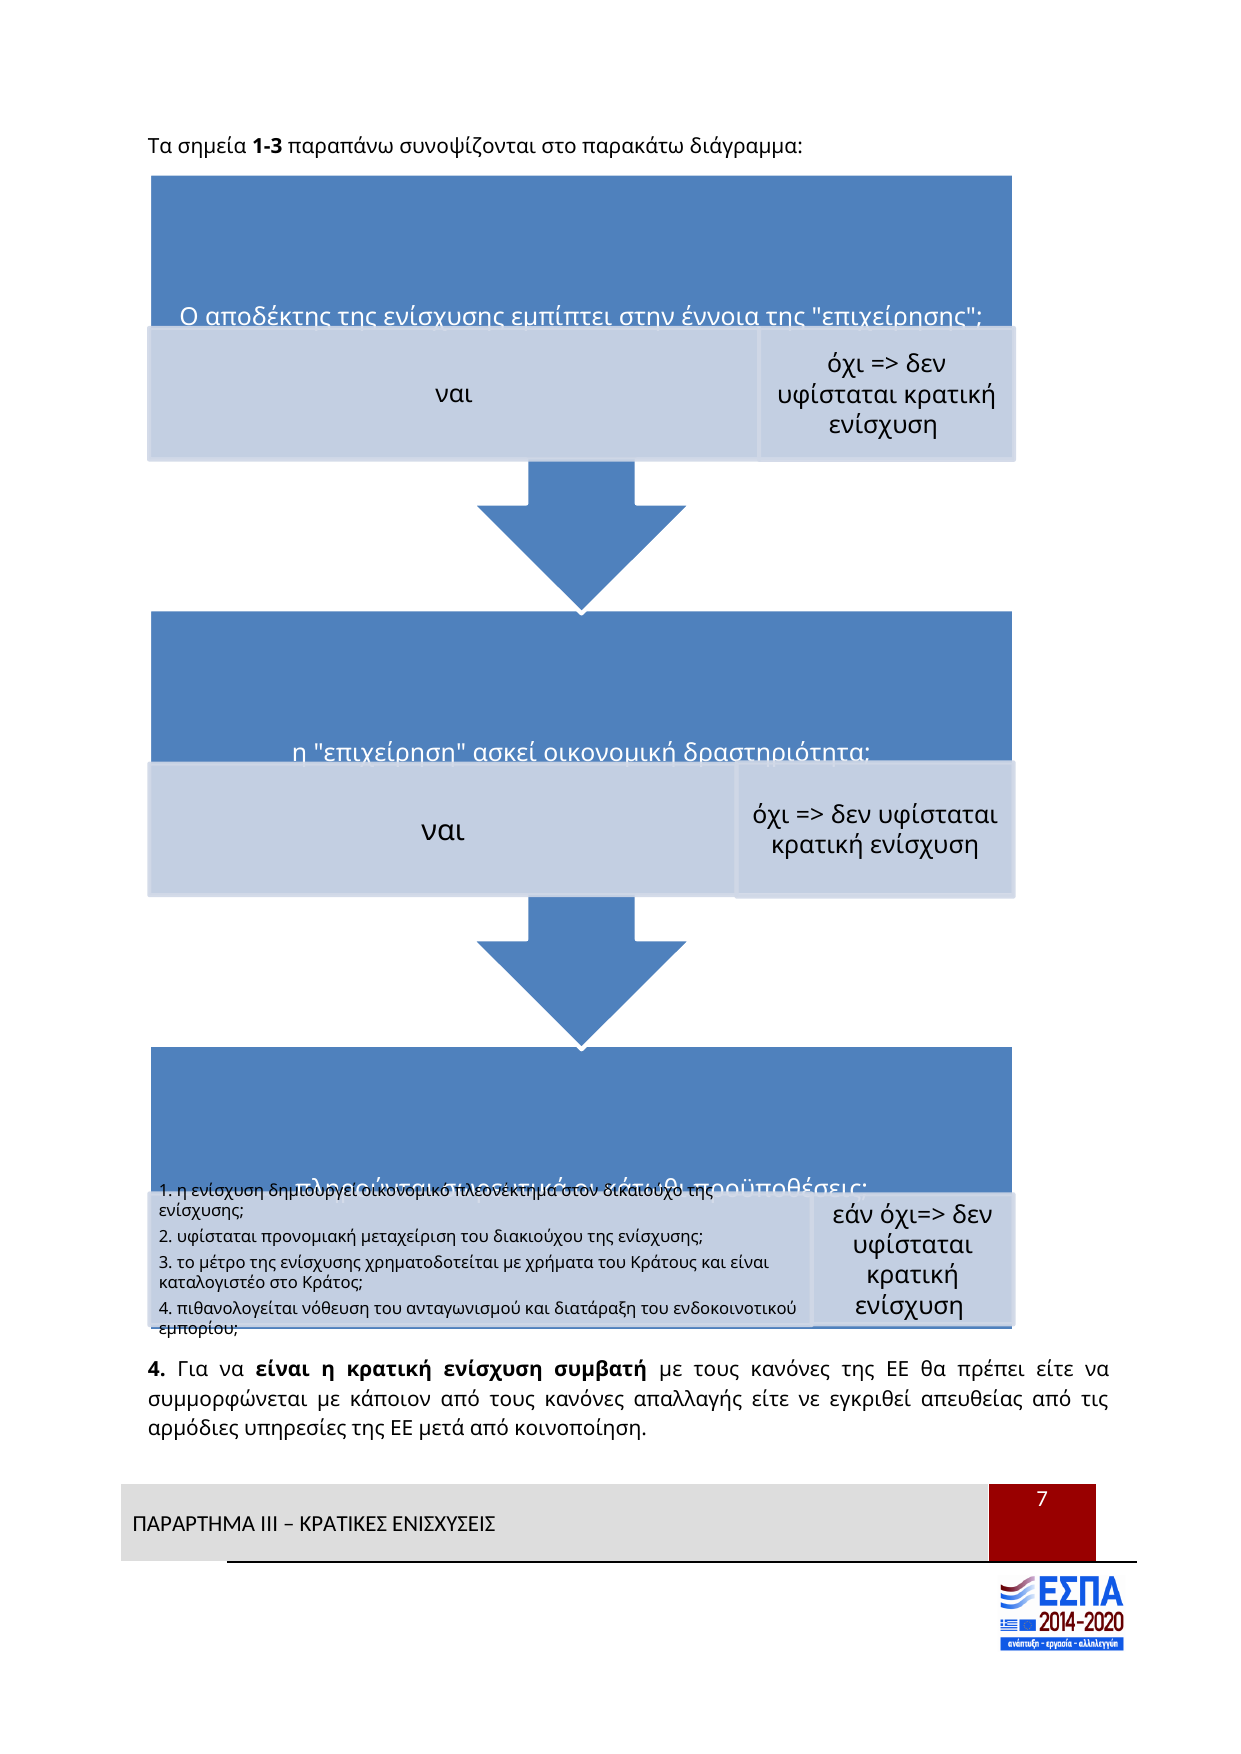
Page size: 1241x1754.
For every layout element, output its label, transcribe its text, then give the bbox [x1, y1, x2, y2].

picture [997, 1575, 1126, 1652]
text Τα σημεία 1-3 παραπάνω συνοψίζονται στο παρακάτω διάγραμμα: [148, 131, 1110, 160]
text 4. Για να είναι η κρατική ενίσχυση συμβατή με τους κανόνες της ΕΕ θα πρέπει είτε να συμμορφώνεται με κάποιον από τους κανόνες απαλλαγής είτε νε εγκριθεί απευθείας από τις αρμόδιες υπηρεσίες της ΕΕ μετά από κοινοποίηση. [148, 1354, 1110, 1441]
